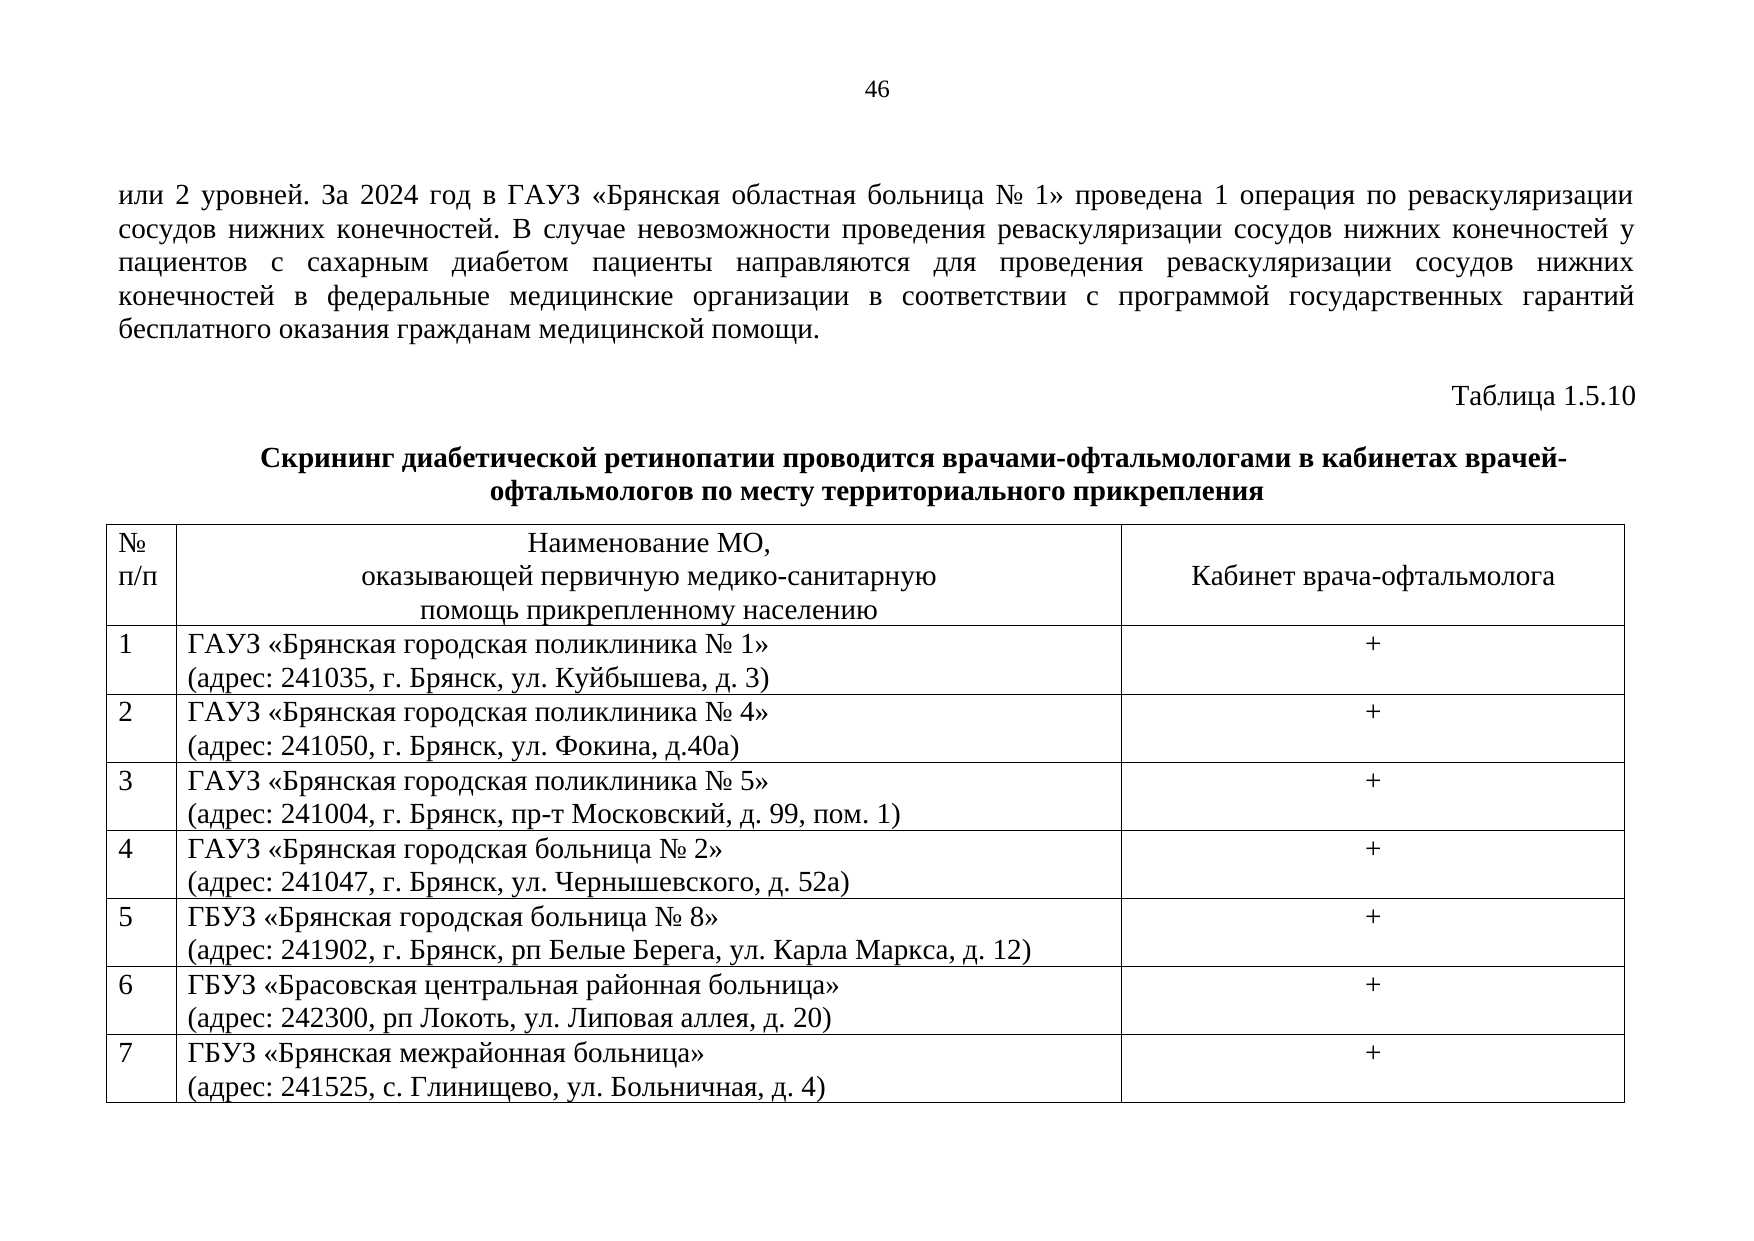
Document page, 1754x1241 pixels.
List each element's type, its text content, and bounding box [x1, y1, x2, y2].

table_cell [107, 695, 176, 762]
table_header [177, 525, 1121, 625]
text Скрининг диабетической ретинопатии проводится врачами-офтальмологами в кабинетах врачей-офтальмологов по месту территориального прикрепления [118, 440, 1636, 507]
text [118, 177, 1636, 345]
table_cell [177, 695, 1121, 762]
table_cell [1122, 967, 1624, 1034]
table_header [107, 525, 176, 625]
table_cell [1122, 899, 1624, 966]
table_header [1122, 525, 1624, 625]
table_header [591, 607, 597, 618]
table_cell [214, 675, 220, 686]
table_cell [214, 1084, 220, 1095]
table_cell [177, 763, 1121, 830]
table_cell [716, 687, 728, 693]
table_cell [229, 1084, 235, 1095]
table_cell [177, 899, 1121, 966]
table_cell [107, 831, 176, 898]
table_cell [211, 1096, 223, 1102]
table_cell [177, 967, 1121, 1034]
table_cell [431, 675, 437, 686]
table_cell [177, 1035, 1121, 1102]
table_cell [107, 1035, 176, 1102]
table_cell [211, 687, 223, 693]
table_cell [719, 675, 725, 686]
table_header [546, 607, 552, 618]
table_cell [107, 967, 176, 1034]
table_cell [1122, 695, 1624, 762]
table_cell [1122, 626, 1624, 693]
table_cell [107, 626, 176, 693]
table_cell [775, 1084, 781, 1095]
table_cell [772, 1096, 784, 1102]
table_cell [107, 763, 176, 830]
text Таблица 1.5.10 [118, 378, 1636, 412]
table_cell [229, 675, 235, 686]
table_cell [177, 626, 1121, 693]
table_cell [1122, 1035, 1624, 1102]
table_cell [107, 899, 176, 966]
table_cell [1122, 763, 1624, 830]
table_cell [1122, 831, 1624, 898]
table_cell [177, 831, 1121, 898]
